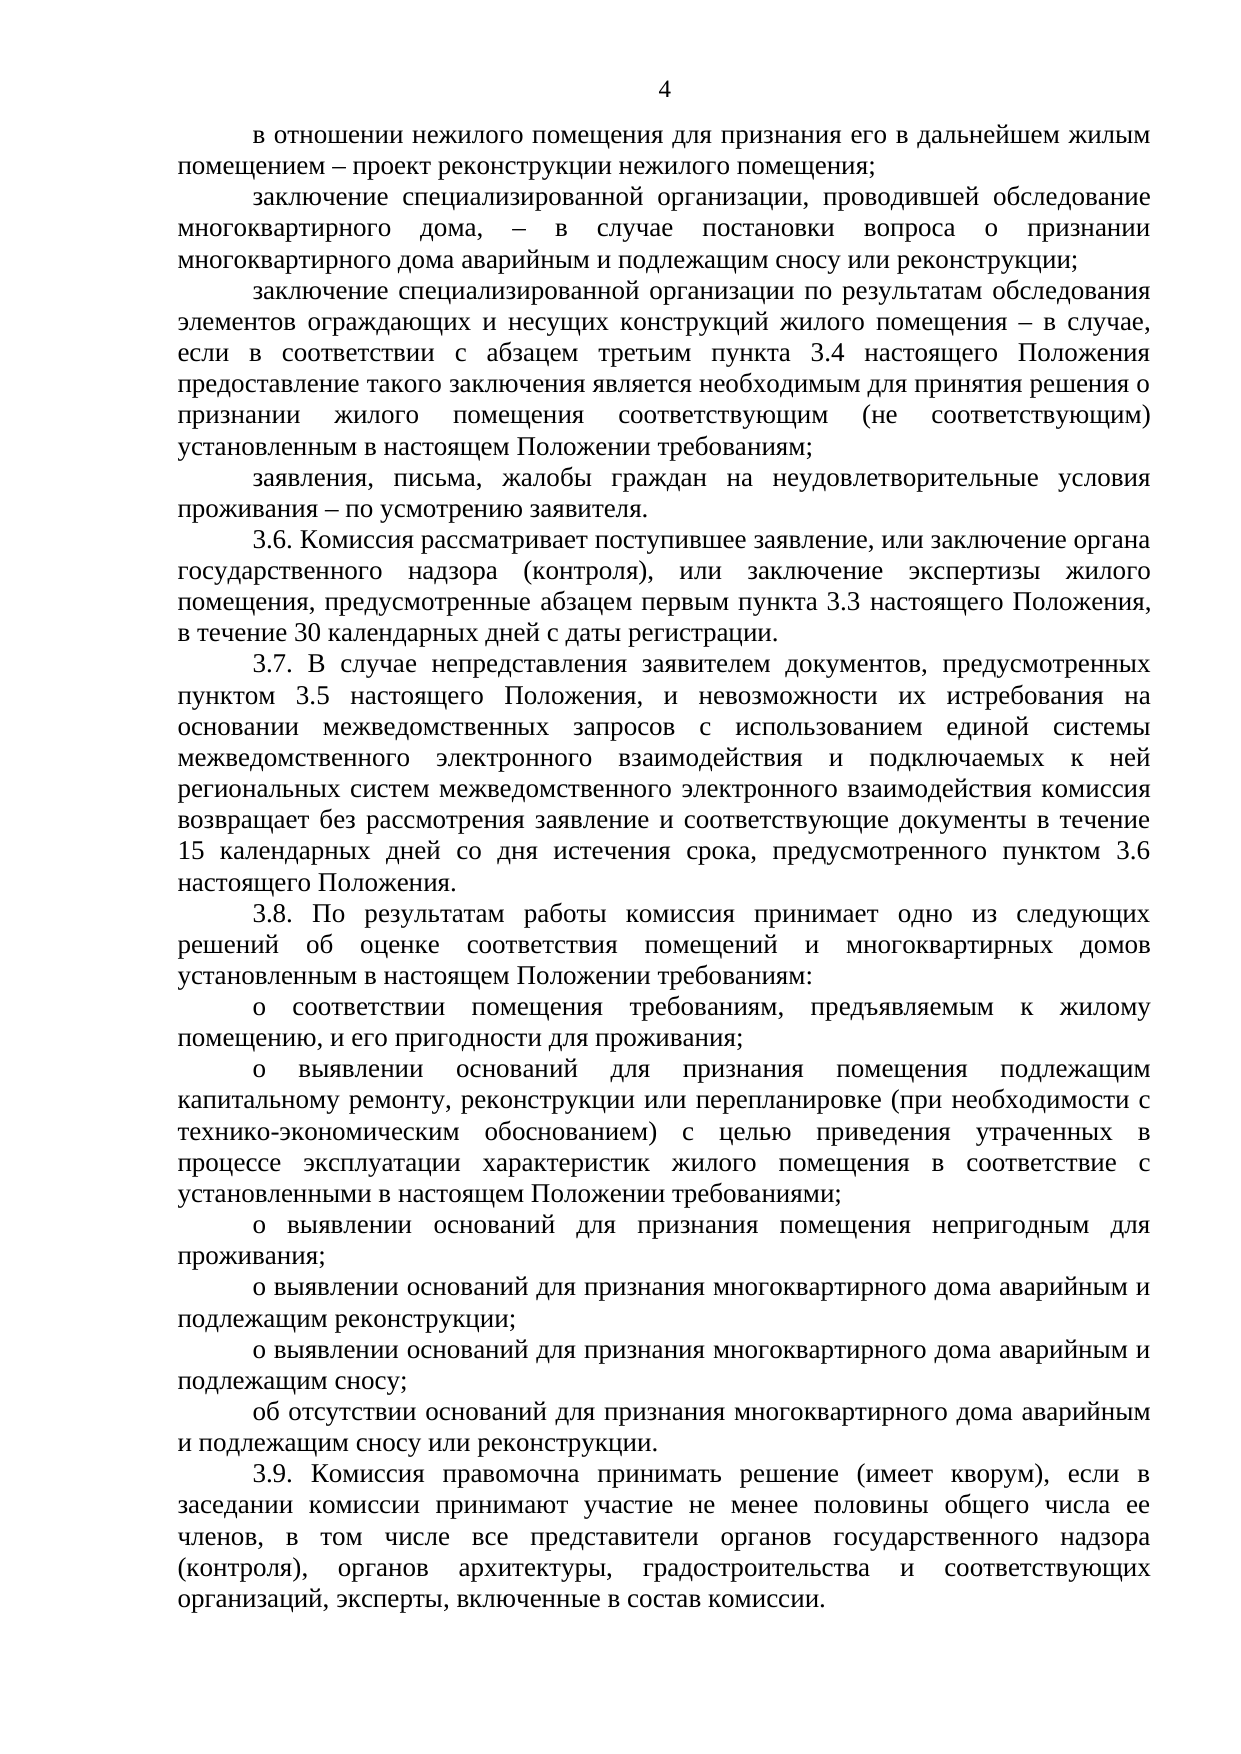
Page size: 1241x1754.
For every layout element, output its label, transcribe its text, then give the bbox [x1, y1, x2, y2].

text 3.9. Комиссия правомочна принимать решение (имеет кворум), если в заседании комиссии принимают участие не менее половины общего числа ее членов, в том числе все представители органов государственного надзора (контроля), органов архитектуры, градостроительства и соответствующих организаций, эксперты, включенные в состав комиссии. [177, 1457, 1152, 1613]
text 3.7. В случае непредставления заявителем документов, предусмотренных пунктом 3.5 настоящего Положения, и невозможности их истребования на основании межведомственных запросов с использованием единой системы межведомственного электронного взаимодействия и подключаемых к ней региональных систем межведомственного электронного взаимодействия комиссия возвращает без рассмотрения заявление и соответствующие документы в течение 15 календарных дней со дня истечения срока, предусмотренного пунктом 3.6 настоящего Положения. [177, 648, 1152, 897]
text об отсутствии оснований для признания многоквартирного дома аварийным и подлежащим сносу или реконструкции. [177, 1395, 1152, 1457]
text в отношении нежилого помещения для признания его в дальнейшем жилым помещением – проект реконструкции нежилого помещения; [177, 118, 1152, 180]
text о выявлении оснований для признания помещения подлежащим капитальному ремонту, реконструкции или перепланировке (при необходимости с технико-экономическим обоснованием) с целью приведения утраченных в процессе эксплуатации характеристик жилого помещения в соответствие с установленными в настоящем Положении требованиями; [177, 1052, 1152, 1208]
text заключение специализированной организации по результатам обследования элементов ограждающих и несущих конструкций жилого помещения – в случае, если в соответствии с абзацем третьим пункта 3.4 настоящего Положения предоставление такого заключения является необходимым для принятия решения о признании жилого помещения соответствующим (не соответствующим) установленным в настоящем Положении требованиям; [177, 274, 1152, 461]
text 3.6. Комиссия рассматривает поступившее заявление, или заключение органа государственного надзора (контроля), или заключение экспертизы жилого помещения, предусмотренные абзацем первым пункта 3.3 настоящего Положения, в течение 30 календарных дней с даты регистрации. [177, 523, 1152, 648]
text о выявлении оснований для признания помещения непригодным для проживания; [177, 1208, 1152, 1271]
text заключение специализированной организации, проводившей обследование многоквартирного дома, – в случае постановки вопроса о признании многоквартирного дома аварийным и подлежащим сносу или реконструкции; [177, 180, 1152, 274]
text о соответствии помещения требованиям, предъявляемым к жилому помещению, и его пригодности для проживания; [177, 990, 1152, 1052]
text заявления, письма, жалобы граждан на неудовлетворительные условия проживания – по усмотрению заявителя. [177, 461, 1152, 523]
text 3.8. По результатам работы комиссия принимает одно из следующих решений об оценке соответствия помещений и многоквартирных домов установленным в настоящем Положении требованиям: [177, 897, 1152, 990]
text о выявлении оснований для признания многоквартирного дома аварийным и подлежащим реконструкции; [177, 1271, 1152, 1333]
text о выявлении оснований для признания многоквартирного дома аварийным и подлежащим сносу; [177, 1333, 1152, 1395]
